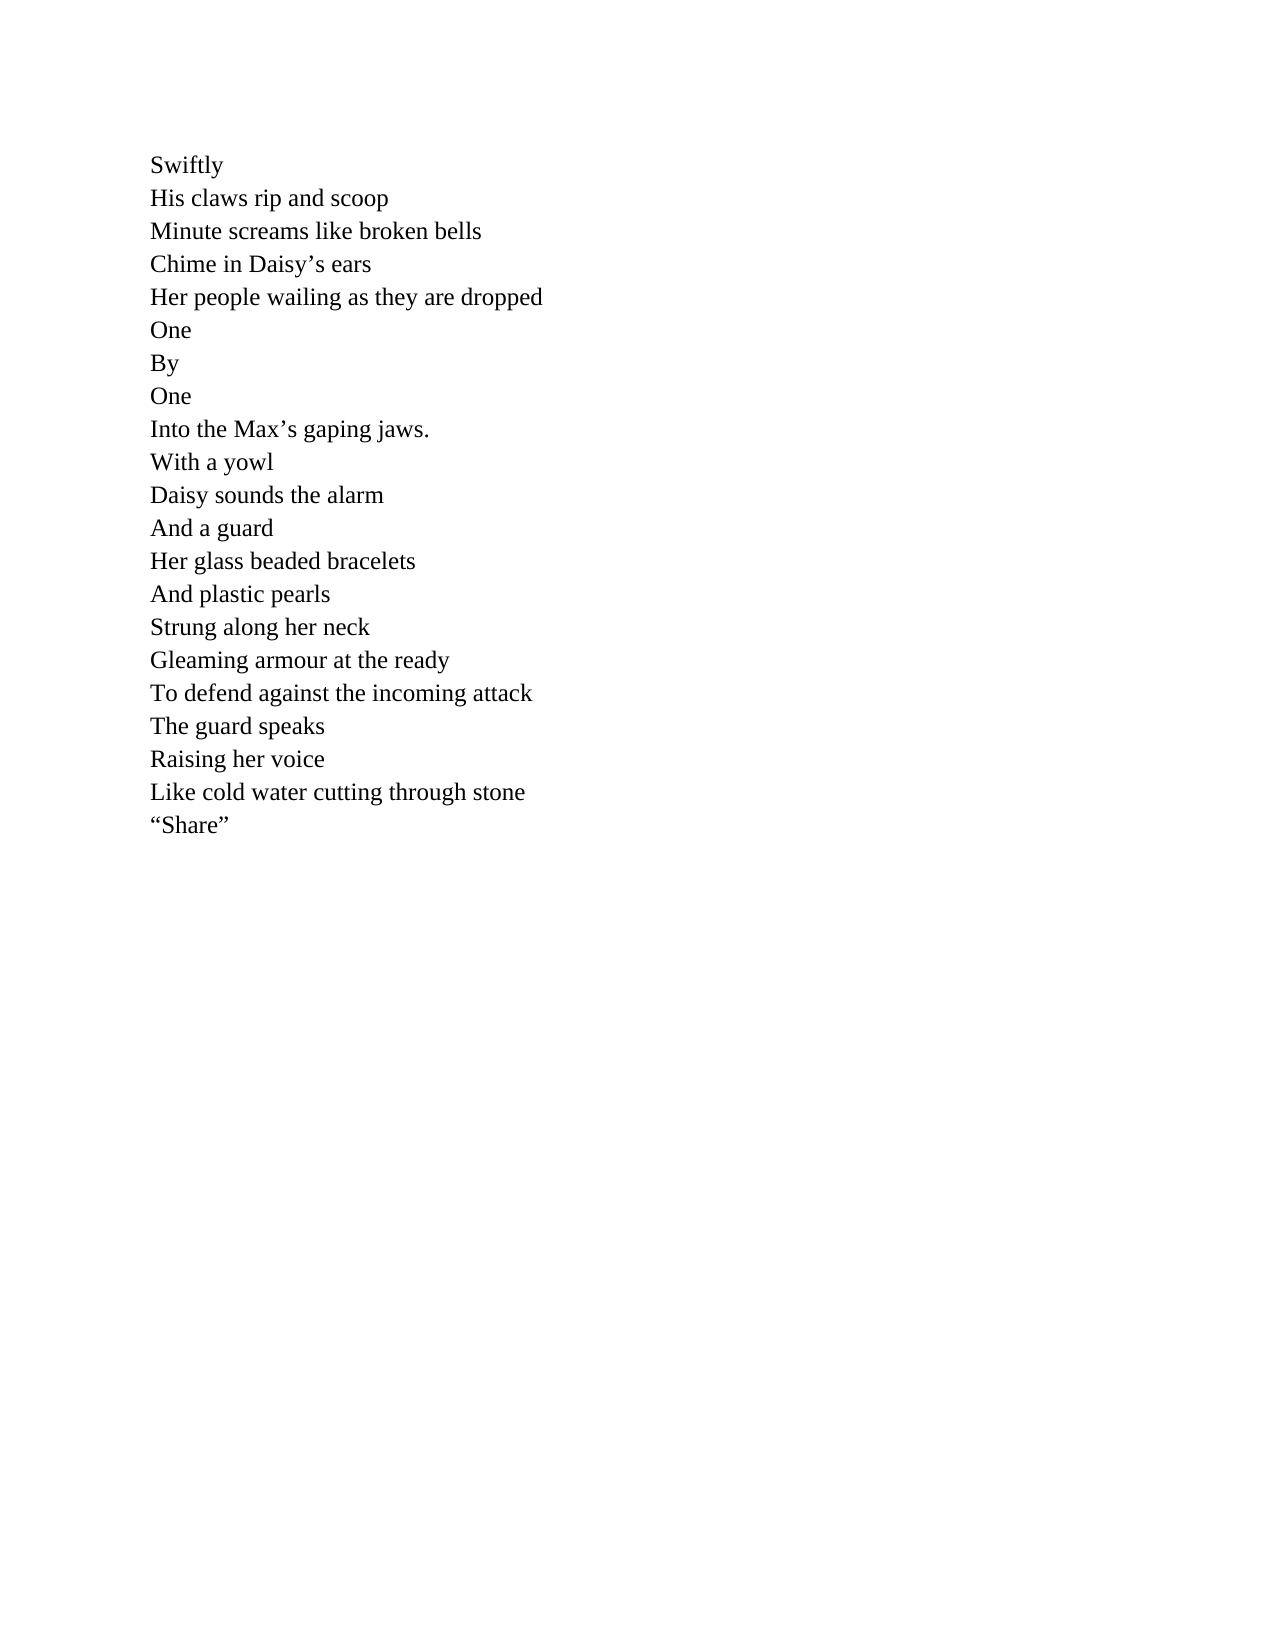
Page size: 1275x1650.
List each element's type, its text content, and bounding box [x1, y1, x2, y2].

text By [150, 348, 1125, 377]
text To defend against the incoming attack [150, 678, 1125, 707]
text Strung along her neck [150, 612, 1125, 641]
text His claws rip and scoop [150, 183, 1125, 212]
text With a yowl [150, 447, 1125, 476]
text One [150, 315, 1125, 344]
text One [150, 381, 1125, 410]
text Her people wailing as they are dropped [150, 282, 1125, 311]
text Like cold water cutting through stone [150, 777, 1125, 806]
text Minute screams like broken bells [150, 216, 1125, 245]
text The guard speaks [150, 711, 1125, 740]
text Gleaming armour at the ready [150, 645, 1125, 674]
text “Share” [150, 810, 1125, 839]
text Daisy sounds the alarm [150, 480, 1125, 509]
text And a guard [150, 513, 1125, 542]
text Swiftly [150, 150, 1125, 179]
text Into the Max’s gaping jaws. [150, 414, 1125, 443]
text Chime in Daisy’s ears [150, 249, 1125, 278]
text Her glass beaded bracelets [150, 546, 1125, 575]
text Raising her voice [150, 744, 1125, 773]
text And plastic pearls [150, 579, 1125, 608]
